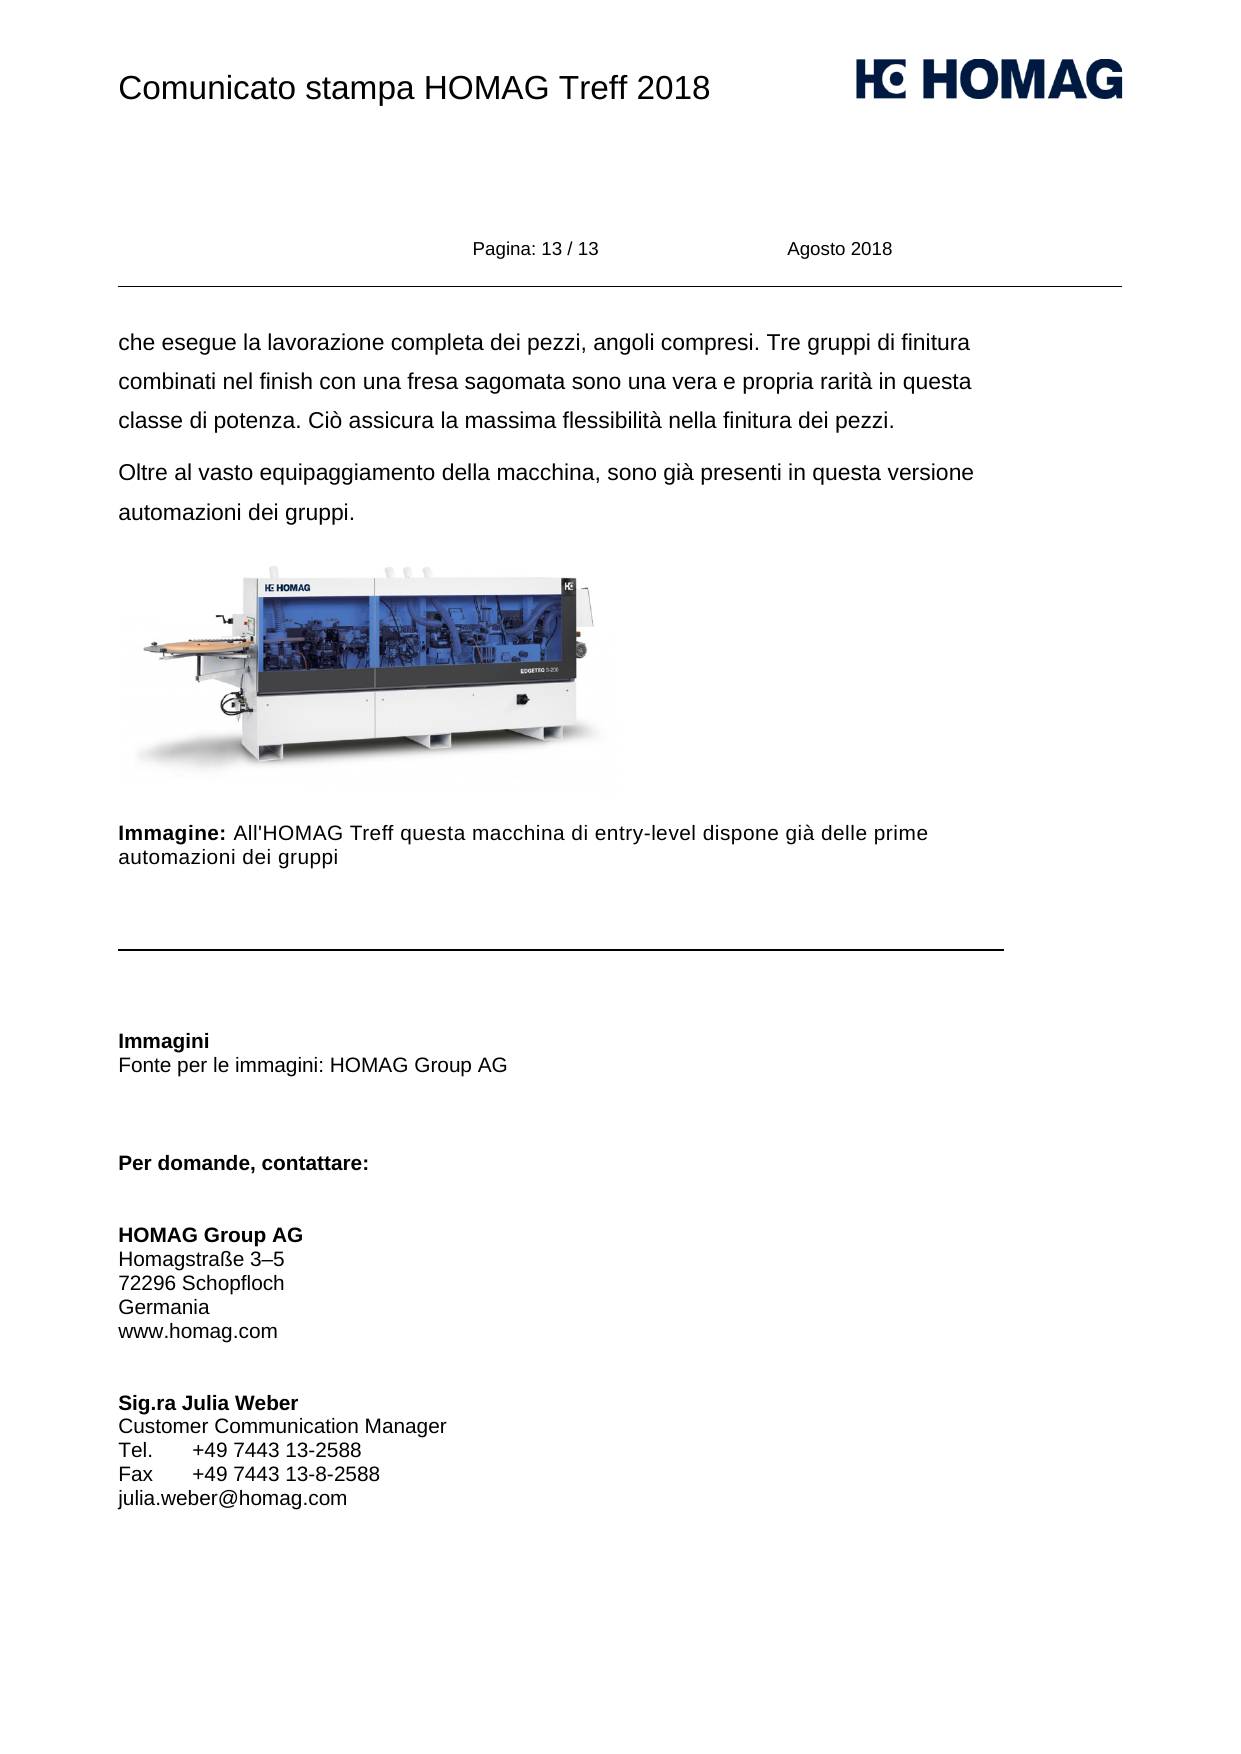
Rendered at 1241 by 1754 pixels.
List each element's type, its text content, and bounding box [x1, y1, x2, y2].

text Fonte per le immagini: HOMAG Group AG [118, 1052, 1004, 1076]
subtitle Customer Communication Manager [118, 1414, 1004, 1438]
subtitle Homagstraße 3–5 [118, 1247, 1004, 1271]
subtitle www.homag.com [118, 1318, 1004, 1342]
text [118, 328, 1004, 434]
text Oltre al vasto equipaggiamento della macchina, sono già presenti in questa versione automazioni dei gruppi. [118, 459, 1004, 525]
subtitle julia.weber@homag.com [118, 1486, 1004, 1510]
picture [856, 59, 1123, 99]
subtitle Fax +49 7443 13-8-2588 [118, 1462, 1004, 1486]
picture [118, 550, 626, 796]
subtitle Per domande, contattare: [118, 1151, 1004, 1175]
title Immagine: All'HOMAG Treff questa macchina di entry-level dispone già delle prime automazioni dei gruppi [118, 821, 1004, 869]
subtitle HOMAG Group AG [118, 1223, 1004, 1247]
subtitle Sig.ra Julia Weber [118, 1390, 1004, 1414]
subtitle 72296 Schopfloch [118, 1271, 1004, 1294]
subtitle Tel. +49 7443 13-2588 [118, 1438, 1004, 1462]
text Immagini [118, 1028, 1004, 1052]
subtitle Germania [118, 1294, 1004, 1318]
